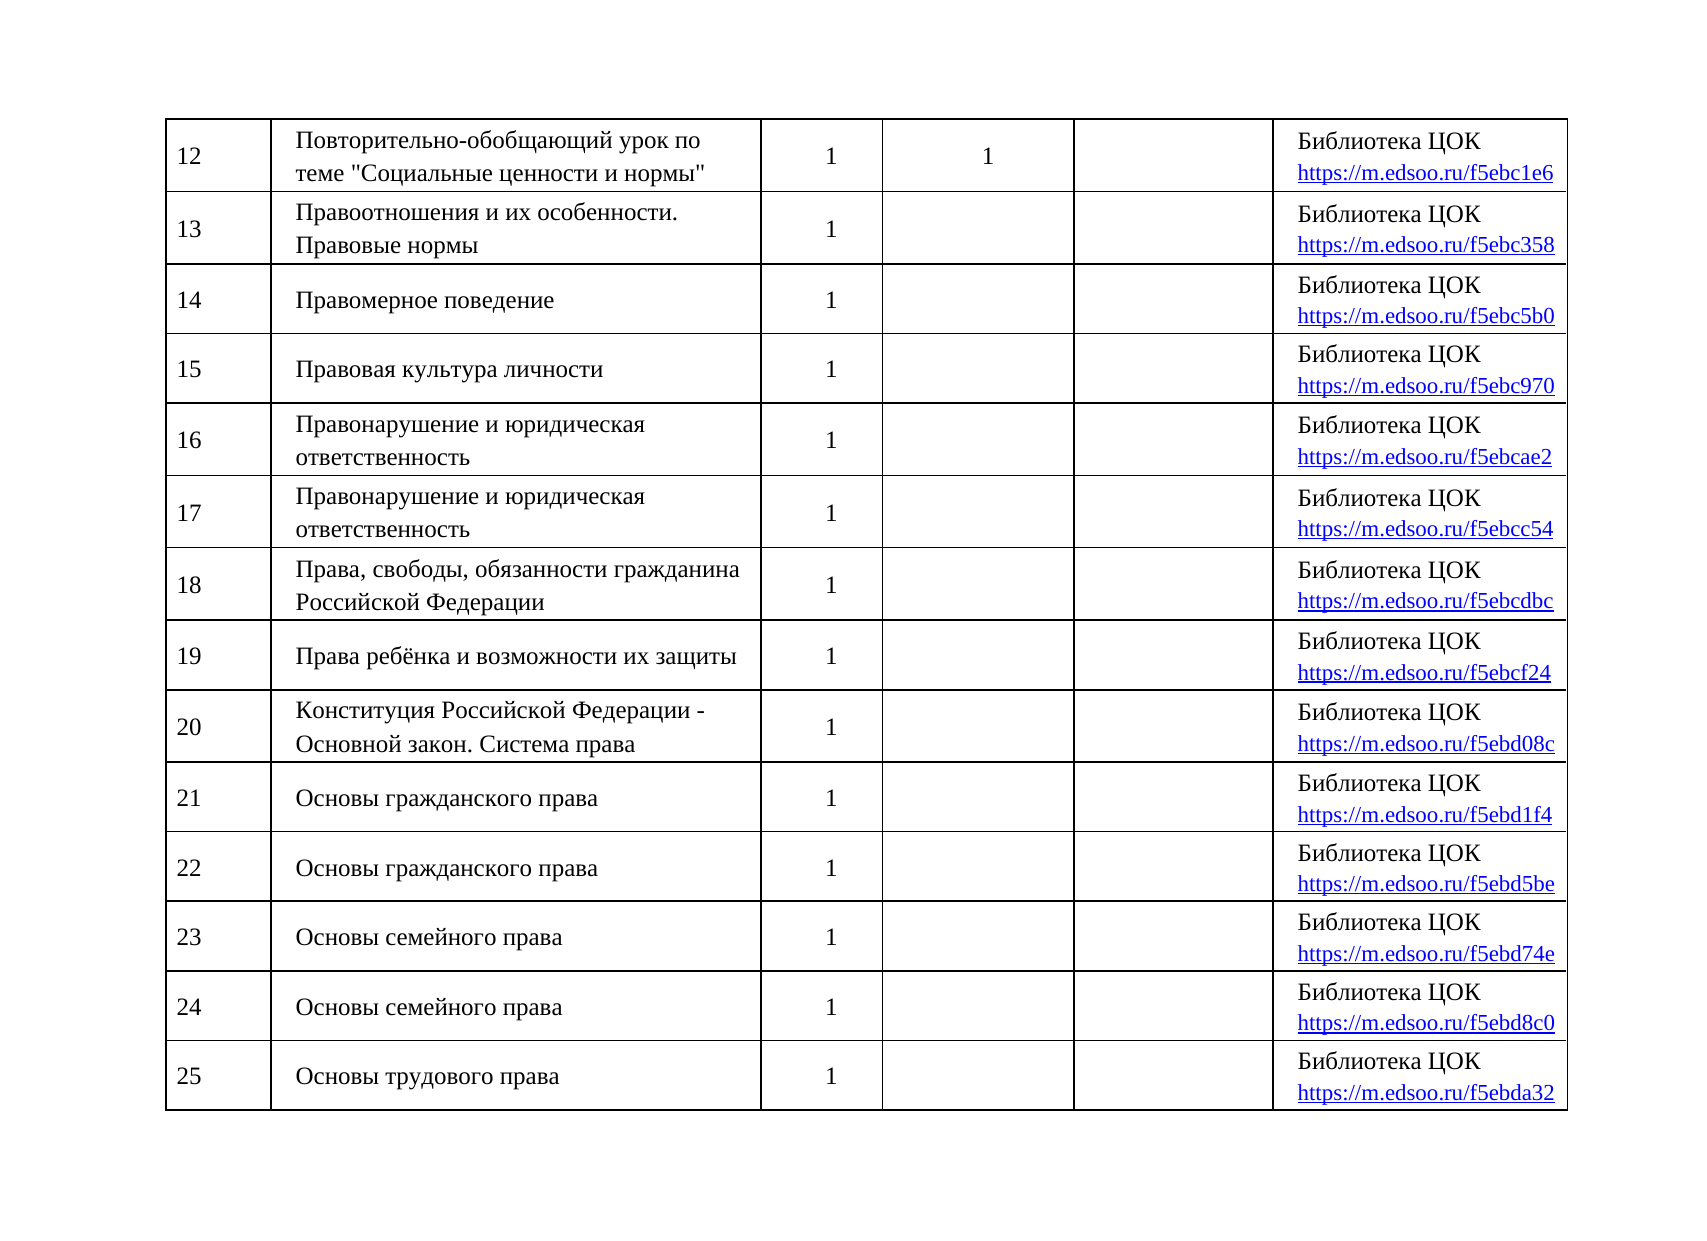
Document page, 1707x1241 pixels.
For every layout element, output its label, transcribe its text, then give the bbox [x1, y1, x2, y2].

table_cell Правоотношения и их особенности. Правовые нормы [272, 192, 760, 263]
table_cell 1 [762, 691, 882, 761]
table_cell 25 [167, 1041, 270, 1109]
table_cell 1 [762, 120, 882, 191]
table_cell 1 [762, 621, 882, 689]
table_cell 21 [167, 763, 270, 831]
table_cell [1075, 902, 1272, 970]
table_cell [1075, 691, 1272, 761]
table_cell [883, 476, 1073, 547]
table_cell [1075, 334, 1272, 402]
table_cell Библиотека ЦОК https://m.edsoo.ru/f5ebd5be [1274, 831, 1567, 900]
table_cell [1075, 832, 1272, 900]
table_cell 1 [762, 763, 882, 831]
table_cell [272, 1041, 760, 1109]
table_cell [883, 621, 1073, 689]
table_cell Библиотека ЦОК https://m.edsoo.ru/f5ebc970 [1274, 333, 1567, 402]
table_cell [1075, 404, 1272, 474]
table_cell Библиотека ЦОК https://m.edsoo.ru/f5ebcae2 [1274, 402, 1567, 474]
table_cell [1075, 120, 1272, 191]
table_cell [1075, 548, 1272, 619]
table_cell 1 [762, 1041, 882, 1109]
table_cell [1075, 621, 1272, 689]
table_cell [883, 972, 1073, 1039]
table_cell Права, свободы, обязанности гражданина Российской Федерации [272, 548, 760, 619]
table_cell Основы семейного права [272, 902, 760, 970]
table_cell [883, 404, 1073, 474]
table_cell 24 [167, 972, 270, 1039]
table_cell Правомерное поведение [272, 265, 760, 332]
table_cell 14 [167, 265, 270, 332]
table_cell 17 [167, 476, 270, 547]
table_cell Библиотека ЦОК https://m.edsoo.ru/f5ebc1e6 [1274, 120, 1567, 191]
table_cell [883, 763, 1073, 831]
table_cell 13 [167, 192, 270, 263]
table_cell Библиотека ЦОК https://m.edsoo.ru/f5ebd8c0 [1274, 970, 1567, 1039]
table_cell 1 [762, 404, 882, 474]
table_cell 12 [167, 120, 270, 191]
table_cell [883, 902, 1073, 970]
table_cell Основы семейного права [272, 972, 760, 1039]
table_cell [1075, 265, 1272, 332]
table_cell Основы гражданского права [272, 763, 760, 831]
table_cell Правонарушение и юридическая ответственность [272, 476, 760, 547]
table_cell [883, 334, 1073, 402]
table_cell Библиотека ЦОК https://m.edsoo.ru/f5ebcf24 [1274, 619, 1567, 689]
table_cell [883, 1041, 1073, 1109]
table_cell [883, 691, 1073, 761]
table_cell 1 [762, 832, 882, 900]
table_cell 22 [167, 832, 270, 900]
table_cell Библиотека ЦОК https://m.edsoo.ru/f5ebd08c [1274, 689, 1567, 761]
table_cell [1075, 192, 1272, 263]
table_cell 1 [883, 120, 1073, 191]
table_cell Права ребёнка и возможности их защиты [272, 621, 760, 689]
table_cell 1 [762, 334, 882, 402]
table_cell Библиотека ЦОК https://m.edsoo.ru/f5ebd74e [1274, 900, 1567, 970]
table_cell 16 [167, 404, 270, 474]
table_cell Библиотека ЦОК https://m.edsoo.ru/f5ebda32 [1274, 1040, 1567, 1109]
table_cell Правовая культура личности [272, 334, 760, 402]
table_cell Библиотека ЦОК https://m.edsoo.ru/f5ebcdbc [1274, 547, 1567, 619]
table_cell [883, 832, 1073, 900]
table_cell Библиотека ЦОК https://m.edsoo.ru/f5ebc5b0 [1274, 263, 1567, 332]
table_cell 19 [167, 621, 270, 689]
table_cell 15 [167, 334, 270, 402]
table_cell Основы гражданского права [272, 832, 760, 900]
table_cell [883, 265, 1073, 332]
table_cell 1 [762, 548, 882, 619]
table_cell Библиотека ЦОК https://m.edsoo.ru/f5ebc358 [1274, 191, 1567, 263]
table_cell [1075, 972, 1272, 1039]
table_cell Правонарушение и юридическая ответственность [272, 404, 760, 474]
table_cell [1075, 1041, 1272, 1109]
table_cell [1075, 476, 1272, 547]
table_cell 1 [762, 972, 882, 1039]
table_cell Библиотека ЦОК https://m.edsoo.ru/f5ebcc54 [1274, 475, 1567, 547]
table_cell [1075, 763, 1272, 831]
table_cell [883, 548, 1073, 619]
table_cell 1 [762, 265, 882, 332]
table_cell 18 [167, 548, 270, 619]
table_cell Повторительно-обобщающий урок по теме "Социальные ценности и нормы" [272, 120, 760, 191]
table_cell [883, 192, 1073, 263]
table_cell Конституция Российской Федерации - Основной закон. Система права [272, 691, 760, 761]
table_cell 1 [762, 902, 882, 970]
table_cell 23 [167, 902, 270, 970]
table_cell 20 [167, 691, 270, 761]
table_cell Библиотека ЦОК https://m.edsoo.ru/f5ebd1f4 [1274, 761, 1567, 831]
table_cell 1 [762, 192, 882, 263]
table_cell 1 [762, 476, 882, 547]
